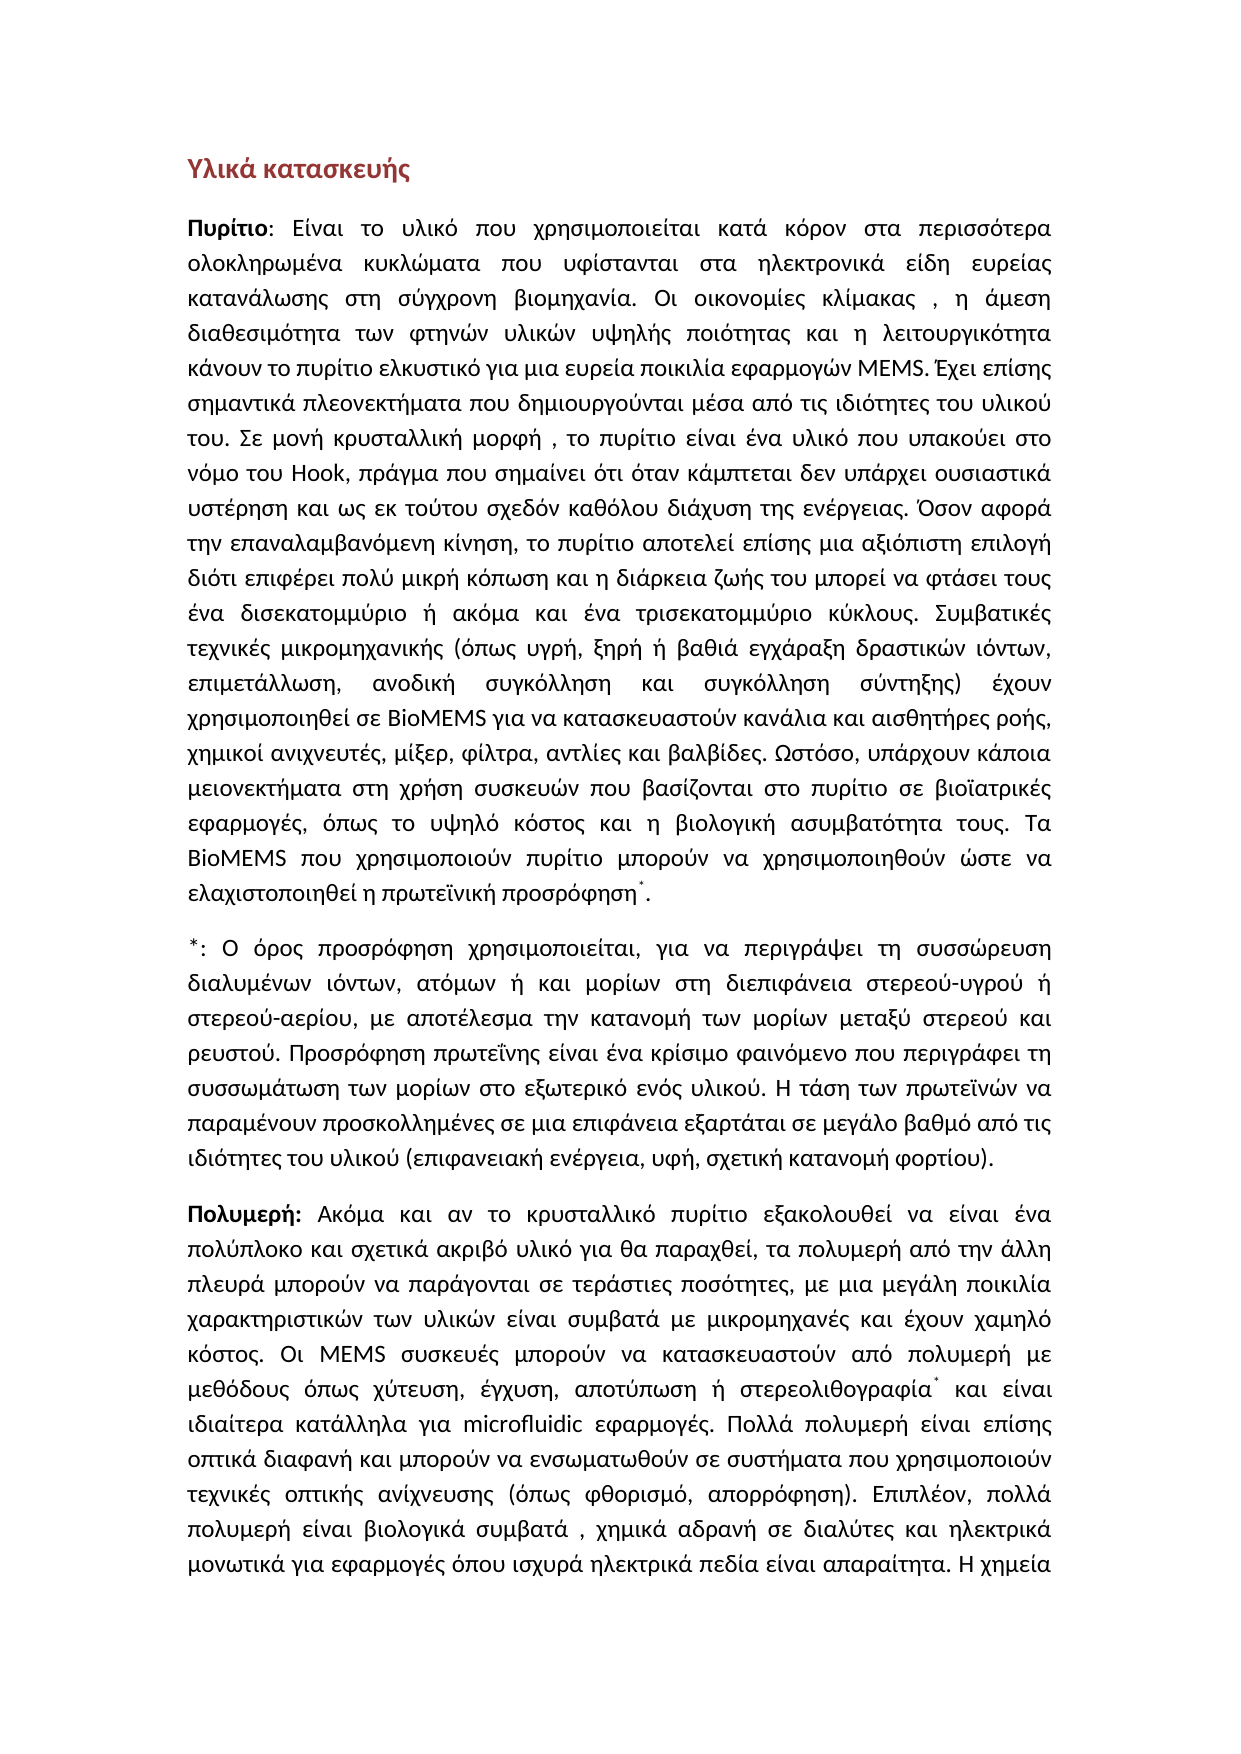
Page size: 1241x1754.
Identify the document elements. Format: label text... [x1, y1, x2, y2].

text Υλικά κατασκευής [187, 150, 1053, 186]
text *: Ο όρος προσρόφηση χρησιμοποιείται, για να περιγράψει τη συσσώρευση διαλυμένων ιόντων, ατόμων ή και μορίων στη διεπιφάνεια στερεού-υγρού ή στερεού-αερίου, με αποτέλεσμα την κατανομή των μορίων μεταξύ στερεού και ρευστού. Προσρόφηση πρωτεΐνης είναι ένα κρίσιμο φαινόμενο που περιγράφει τη συσσωμάτωση των μορίων στο εξωτερικό ενός υλικού. Η τάση των πρωτεϊνών να παραμένουν προσκολλημένες σε μια επιφάνεια εξαρτάται σε μεγάλο βαθμό από τις ιδιότητες του υλικού (επιφανειακή ενέργεια, υφή, σχετική κατανομή φορτίου). [187, 933, 1053, 1173]
text Πυρίτιο: Είναι το υλικό που χρησιμοποιείται κατά κόρον στα περισσότερα ολοκληρωμένα κυκλώματα που υφίστανται στα ηλεκτρονικά είδη ευρείας κατανάλωσης στη σύγχρονη βιομηχανία. Οι οικονομίες κλίμακας , η άμεση διαθεσιμότητα των φτηνών υλικών υψηλής ποιότητας και η λειτουργικότητα κάνουν το πυρίτιο ελκυστικό για μια ευρεία ποικιλία εφαρμογών MEMS. Έχει επίσης σημαντικά πλεονεκτήματα που δημιουργούνται μέσα από τις ιδιότητες του υλικού του. Σε μονή κρυσταλλική μορφή , το πυρίτιο είναι ένα υλικό που υπακούει στο νόμο του Hook, πράγμα που σημαίνει ότι όταν κάμπτεται δεν υπάρχει ουσιαστικά υστέρηση και ως εκ τούτου σχεδόν καθόλου διάχυση της ενέργειας. Όσον αφορά την επαναλαμβανόμενη κίνηση, το πυρίτιο αποτελεί επίσης μια αξιόπιστη επιλογή διότι επιφέρει πολύ μικρή κόπωση και η διάρκεια ζωής του μπορεί να φτάσει τους ένα δισεκατομμύριο ή ακόμα και ένα τρισεκατομμύριο κύκλους. Συμβατικές τεχνικές μικρομηχανικής (όπως υγρή, ξηρή ή βαθιά εγχάραξη δραστικών ιόντων, επιμετάλλωση, ανοδική συγκόλληση και συγκόλληση σύντηξης) έχουν χρησιμοποιηθεί σε BioMEMS για να κατασκευαστούν κανάλια και αισθητήρες ροής, χημικοί ανιχνευτές, μίξερ, φίλτρα, αντλίες και βαλβίδες. Ωστόσο, υπάρχουν κάποια μειονεκτήματα στη χρήση συσκευών που βασίζονται στο πυρίτιο σε βιοϊατρικές εφαρμογές, όπως το υψηλό κόστος και η βιολογική ασυμβατότητα τους. Τα BioMEMS που χρησιμοποιούν πυρίτιο μπορούν να χρησιμοποιηθούν ώστε να ελαχιστοποιηθεί η πρωτεϊνική προσρόφηση*. [187, 212, 1053, 907]
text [187, 1198, 1053, 1579]
